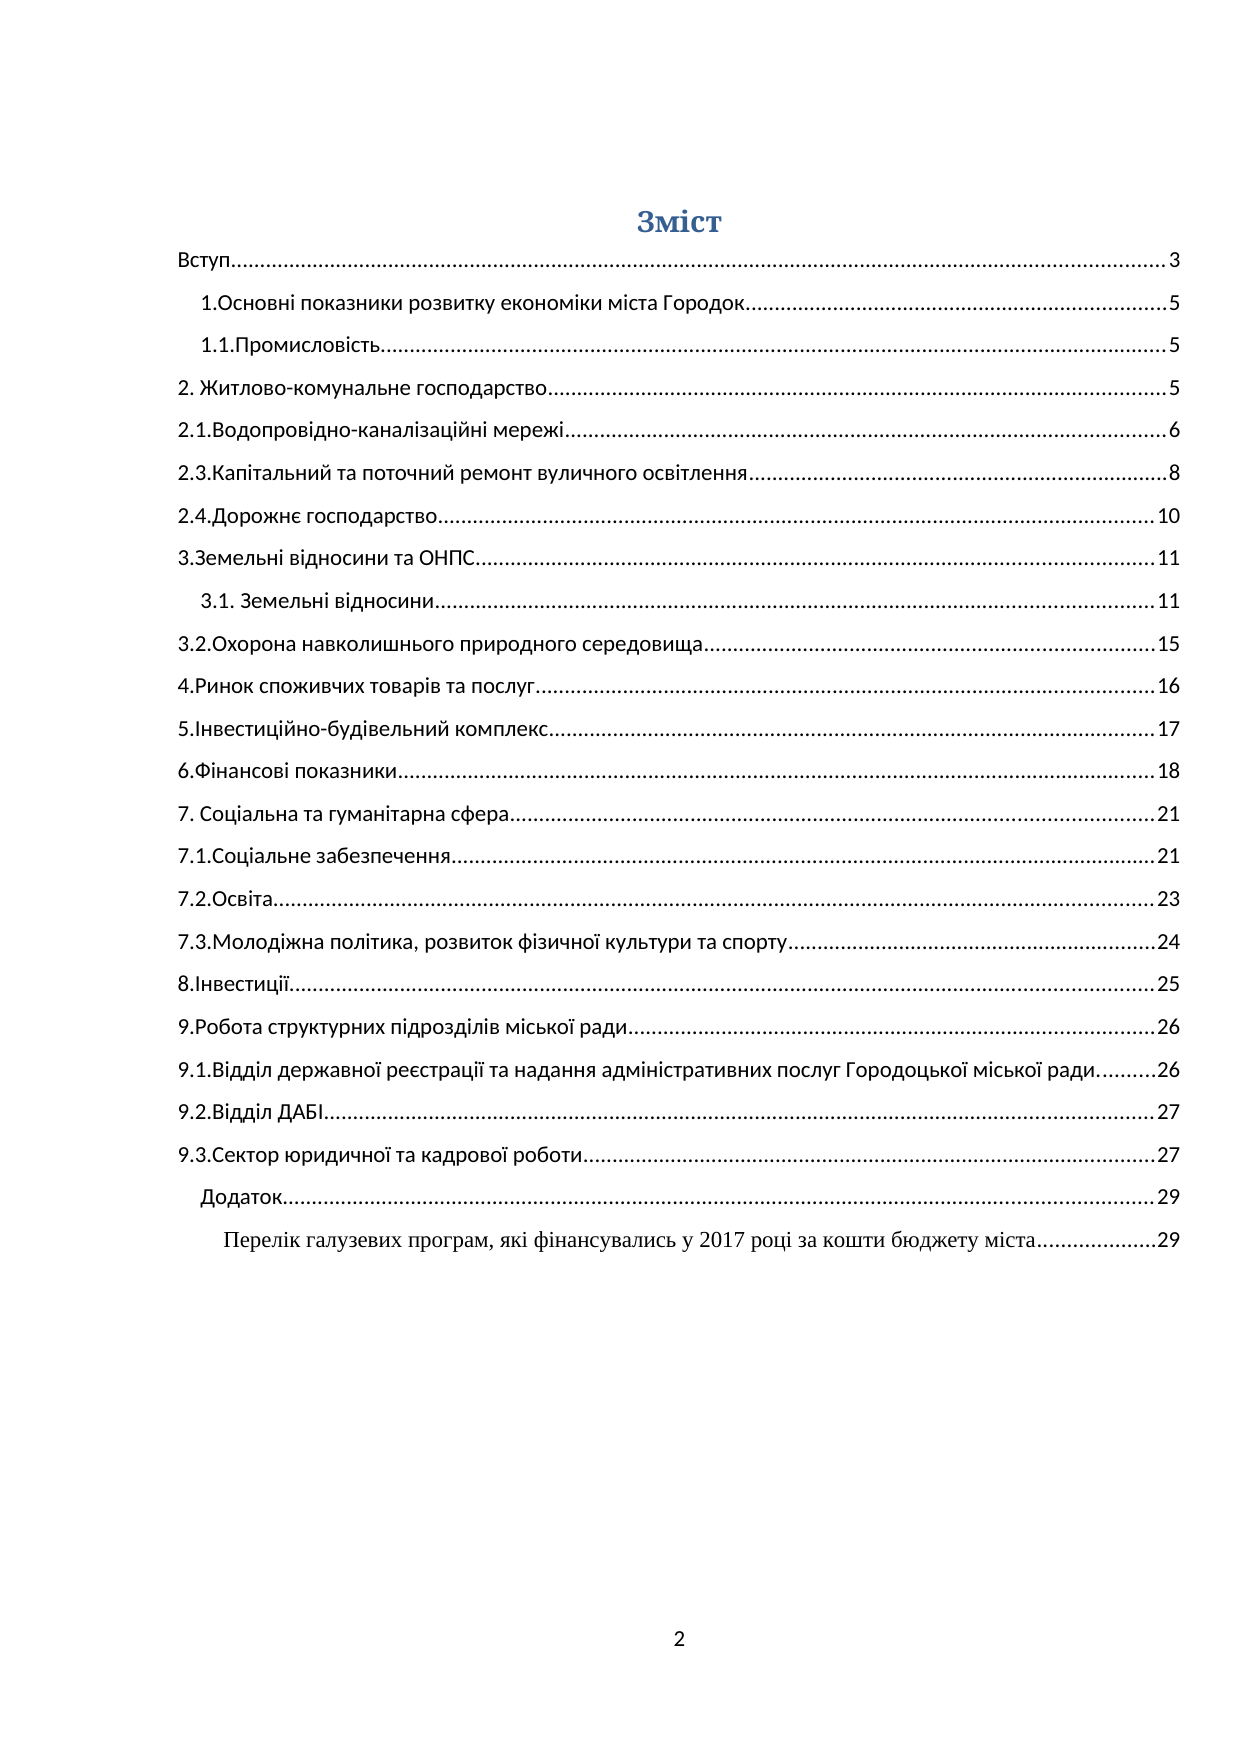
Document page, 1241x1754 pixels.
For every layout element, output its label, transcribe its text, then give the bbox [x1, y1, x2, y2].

text 7.1.Соціальне забезпечення 21 [177, 842, 1181, 870]
text 7. Соціальна та гуманітарна сфера 21 [177, 799, 1181, 827]
text 7.2.Освіта 23 [177, 884, 1181, 912]
text 2.3.Капітальний та поточний ремонт вуличного освітлення 8 [177, 458, 1181, 486]
text 1.1.Промисловість 5 [200, 330, 1181, 358]
text 9.1.Відділ державної реєстрації та надання адміністративних послуг Городоцької міської ради. 26 [177, 1055, 1181, 1083]
text 2.4.Дорожнє господарство 10 [177, 501, 1181, 529]
text 7.3.Молодіжна політика, розвиток фізичної культури та спорту 24 [177, 927, 1181, 955]
text 9.Робота структурних підрозділів міської ради 26 [177, 1012, 1181, 1040]
text 2. Житлово-комунальне господарство 5 [177, 373, 1181, 401]
text 6.Фінансові показники 18 [177, 756, 1181, 784]
text 9.2.Відділ ДАБІ 27 [177, 1097, 1181, 1125]
subtitle Зміст [177, 207, 1181, 240]
text 8.Інвестиції 25 [177, 969, 1181, 997]
text 3.Земельні відносини та ОНПС 11 [177, 543, 1181, 571]
text 9.3.Сектор юридичної та кадрової роботи 27 [177, 1140, 1181, 1168]
text 5.Інвестиційно-будівельний комплекс 17 [177, 714, 1181, 742]
text 4.Ринок споживчих товарів та послуг 16 [177, 671, 1181, 699]
text Вступ 3 [177, 245, 1181, 273]
text 2.1.Водопровідно-каналізаційні мережі 6 [177, 416, 1181, 444]
text 1.Основні показники розвитку економіки міста Городок 5 [200, 288, 1181, 316]
text 3.1. Земельні відносини 11 [200, 586, 1181, 614]
text Додаток 29 [200, 1182, 1181, 1211]
text Перелік галузевих програм, які фінансувались у 2017 році за кошти бюджету міста 29 [223, 1225, 1181, 1253]
text 3.2.Охорона навколишнього природного середовища 15 [177, 629, 1181, 657]
